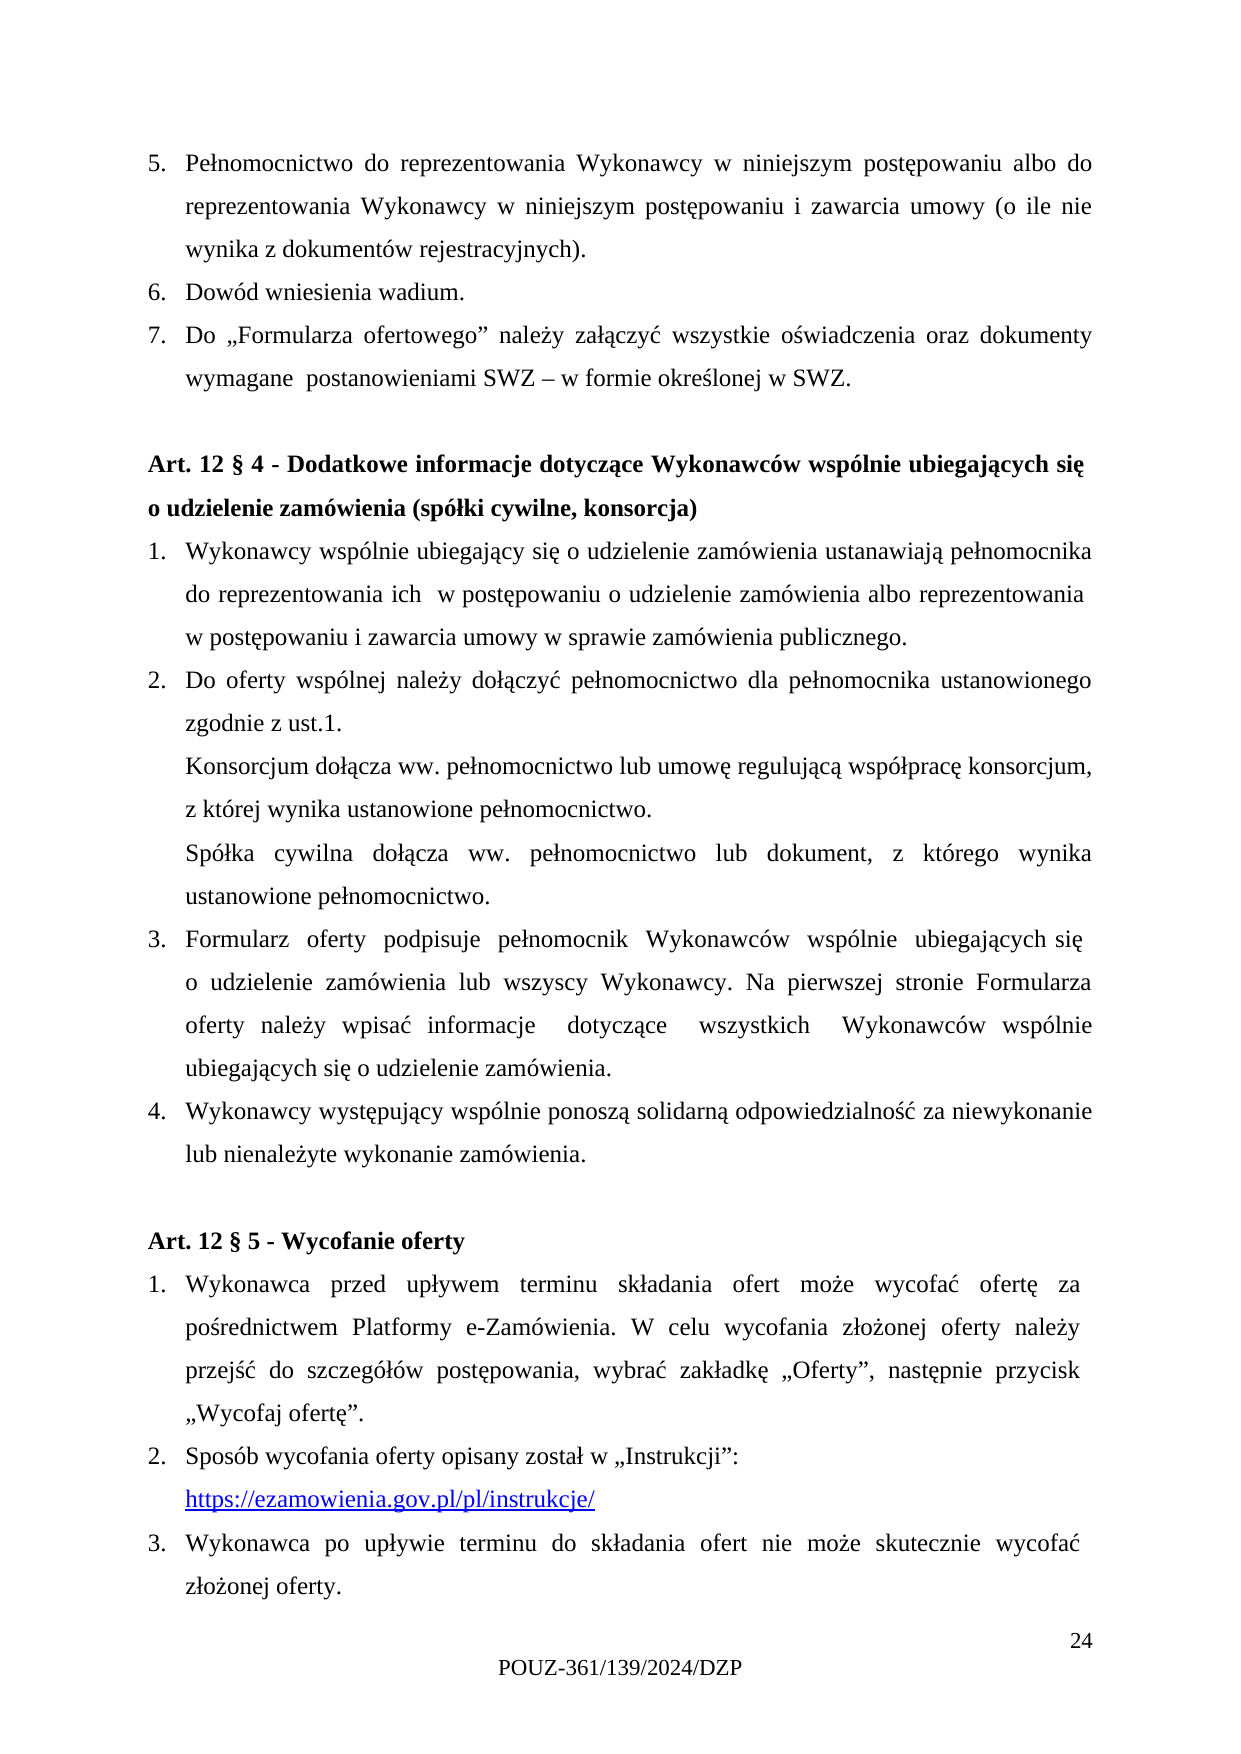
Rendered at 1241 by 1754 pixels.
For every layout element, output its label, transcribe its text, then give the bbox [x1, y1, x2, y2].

list Wykonawcy wspólnie ubiegający się o udzielenie zamówienia ustanawiają pełnomocnika do reprezentowania ich w postępowaniu o udzielenie zamówienia albo reprezentowania w postępowaniu i zawarcia umowy w sprawie zamówienia publicznego. [148, 536, 1093, 651]
list Pełnomocnictwo do reprezentowania Wykonawcy w niniejszym postępowaniu albo do reprezentowania Wykonawcy w niniejszym postępowaniu i zawarcia umowy (o ile nie wynika z dokumentów rejestracyjnych). [148, 148, 1093, 263]
text Art. 12 § 5 - Wycofanie oferty [148, 1226, 1081, 1254]
list Dowód wniesienia wadium. [148, 277, 1093, 306]
list Do „Formularza ofertowego” należy załączyć wszystkie oświadczenia oraz dokumenty wymagane postanowieniami SWZ – w formie określonej w SWZ. [148, 320, 1093, 392]
text Konsorcjum dołącza ww. pełnomocnictwo lub umowę regulującą współpracę konsorcjum, z której wynika ustanowione pełnomocnictwo. [185, 751, 1093, 823]
list Do oferty wspólnej należy dołączyć pełnomocnictwo dla pełnomocnika ustanowionego zgodnie z ust.1. [148, 665, 1093, 737]
text Spółka cywilna dołącza ww. pełnomocnictwo lub dokument, z którego wynika ustanowione pełnomocnictwo. [185, 838, 1093, 909]
list Formularz oferty podpisuje pełnomocnik Wykonawców wspólnie ubiegających się o udzielenie zamówienia lub wszyscy Wykonawcy. Na pierwszej stronie Formularza oferty należy wpisać informacje dotyczące wszystkich Wykonawców wspólnie ubiegających się o udzielenie zamówienia. [148, 924, 1093, 1082]
list Sposób wycofania oferty opisany został w „Instrukcji”: [148, 1441, 1081, 1470]
text https://ezamowienia.gov.pl/pl/instrukcje/ [185, 1484, 1081, 1513]
text Art. 12 § 4 - Dodatkowe informacje dotyczące Wykonawców wspólnie ubiegających się o udzielenie zamówienia (spółki cywilne, konsorcja) [148, 449, 1093, 521]
list Wykonawca po upływie terminu do składania ofert nie może skutecznie wycofać złożonej oferty. [148, 1528, 1081, 1599]
list Wykonawca przed upływem terminu składania ofert może wycofać ofertę za pośrednictwem Platformy e-Zamówienia. W celu wycofania złożonej oferty należy przejść do szczegółów postępowania, wybrać zakładkę „Oferty”, następnie przycisk „Wycofaj ofertę”. [148, 1269, 1081, 1427]
list Wykonawcy występujący wspólnie ponoszą solidarną odpowiedzialność za niewykonanie lub nienależyte wykonanie zamówienia. [148, 1096, 1093, 1168]
